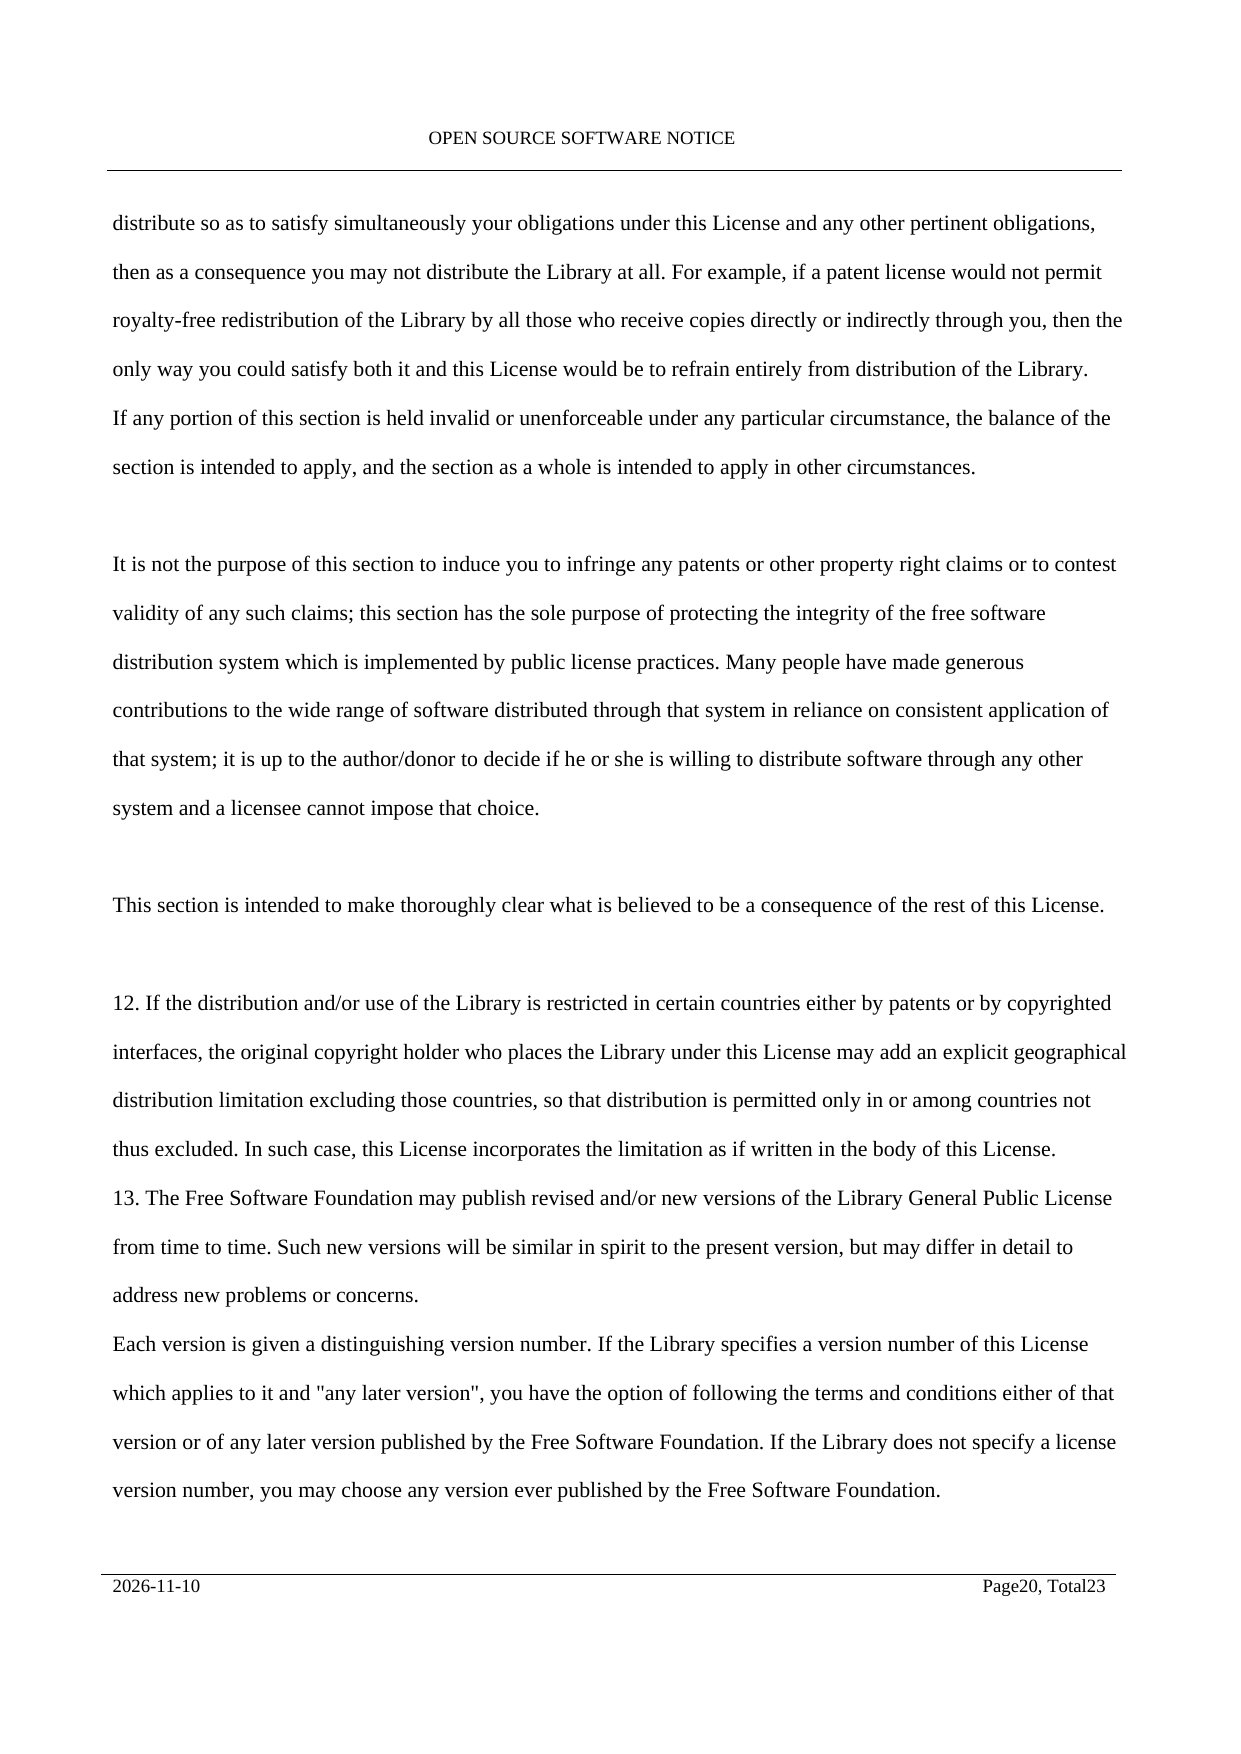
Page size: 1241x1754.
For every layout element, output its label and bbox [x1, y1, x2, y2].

text [112, 206, 1128, 1506]
